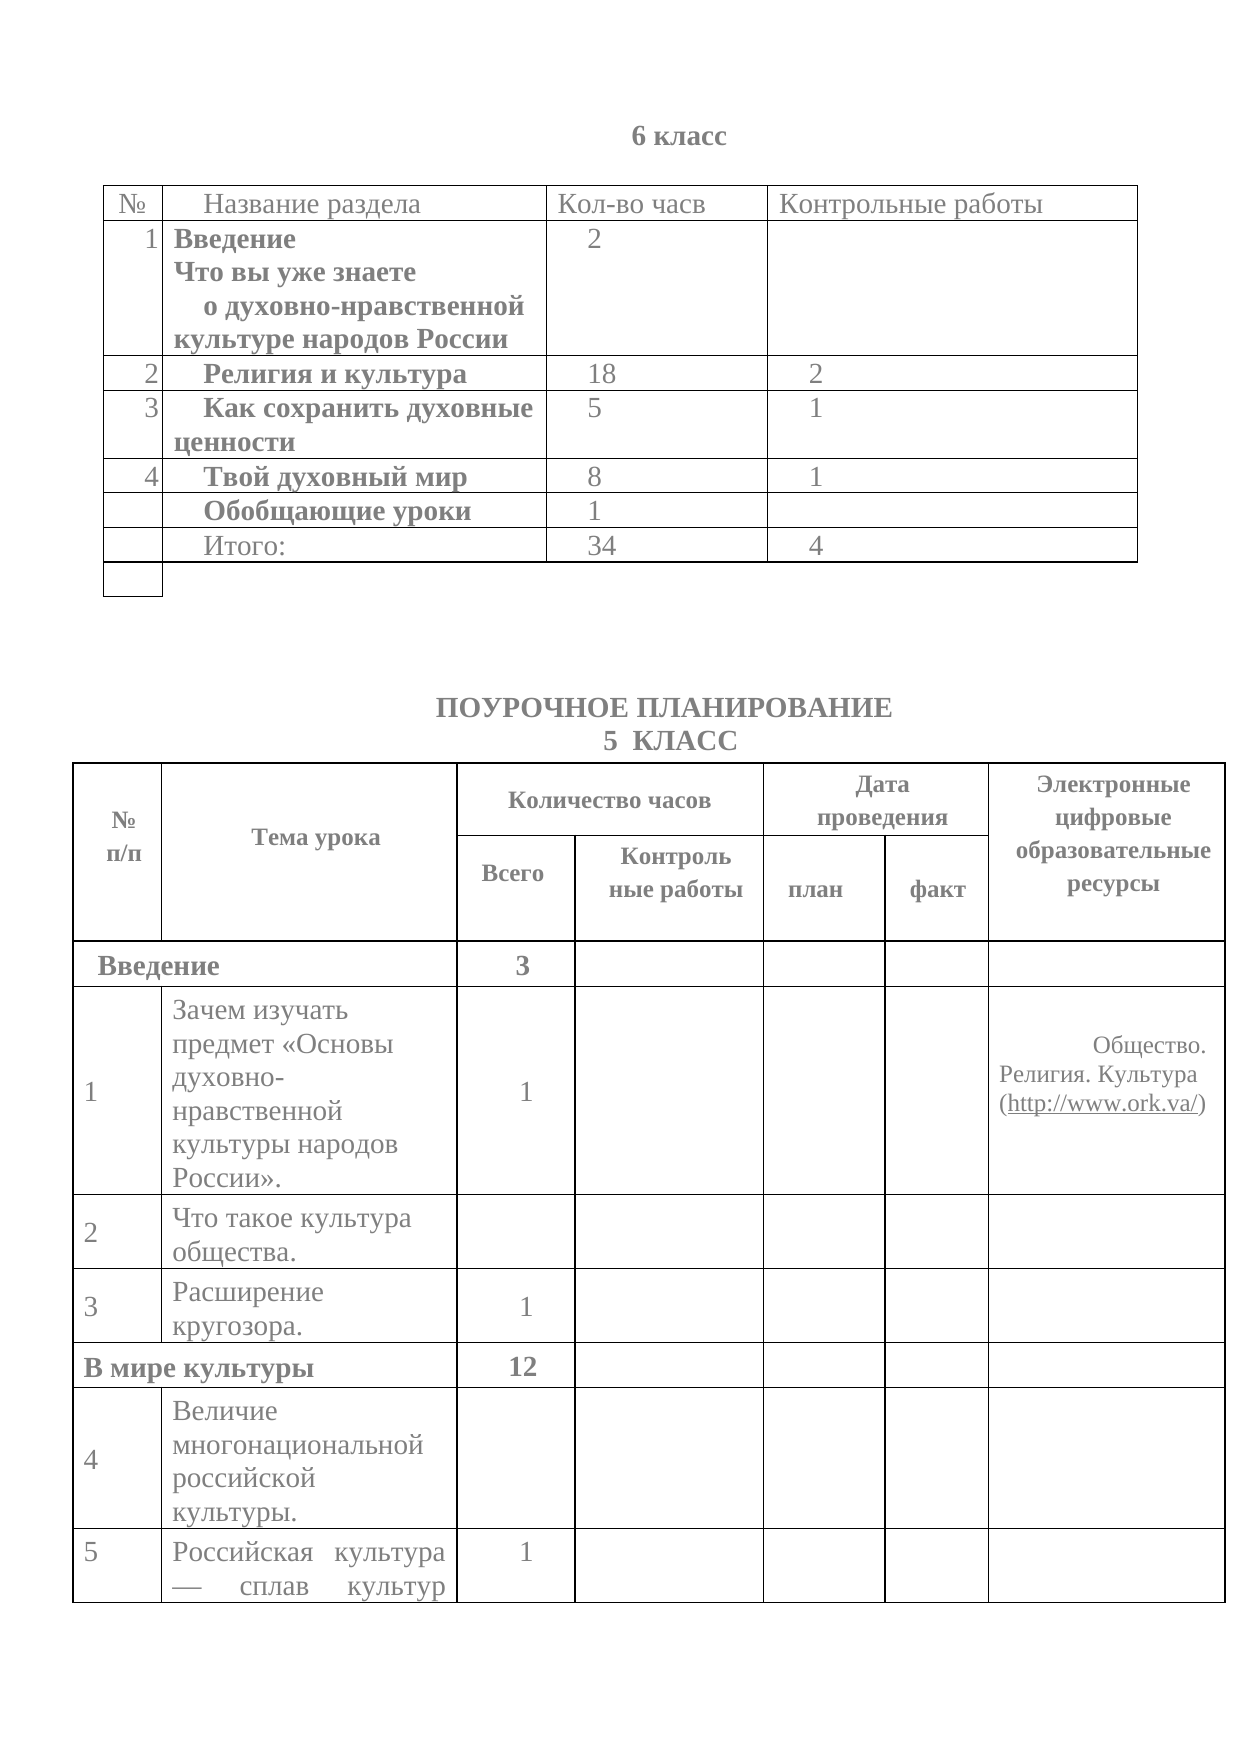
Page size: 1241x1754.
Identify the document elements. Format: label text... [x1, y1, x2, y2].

text 5 КЛАСС [190, 723, 1152, 757]
table_cell [989, 1343, 1224, 1387]
table_cell [576, 1269, 763, 1341]
table_cell [764, 1343, 884, 1387]
table_header Кол-во часв [547, 186, 767, 220]
table_cell [886, 942, 988, 986]
table_cell [989, 1195, 1224, 1267]
table_header Название раздела [163, 186, 546, 220]
table_cell [764, 1529, 884, 1601]
table_cell 8 [547, 459, 767, 492]
table_cell 2 [74, 1195, 161, 1267]
table_cell [104, 493, 162, 527]
table_cell [104, 563, 162, 596]
table_cell [764, 1388, 884, 1528]
table_cell [104, 528, 162, 561]
table_cell [989, 942, 1224, 986]
table_cell 12 [458, 1343, 574, 1387]
table_cell 1 [458, 1269, 574, 1341]
table_cell Общество. Религия. Культура (http://www.ork.va/) [989, 987, 1224, 1194]
table_cell Итого: [163, 528, 546, 561]
table_cell [989, 1269, 1224, 1341]
text 6 класс [177, 118, 1152, 152]
table_cell Введение Что вы уже знаете о духовно-нравственной культуре народов России [163, 221, 546, 355]
table_cell Величие многонациональной российской культуры. [162, 1388, 456, 1528]
table_cell 1 [104, 221, 162, 355]
table_header Контрольные работы [768, 186, 1137, 220]
table_cell [886, 1195, 988, 1267]
table_cell 1 [768, 459, 1137, 492]
table_header Тема урока [162, 764, 456, 940]
table_header № п/п [74, 764, 161, 940]
table_cell 4 [74, 1388, 161, 1528]
table_cell [576, 987, 763, 1194]
table_cell [764, 942, 884, 986]
table_cell [886, 1388, 988, 1528]
table_cell [886, 1269, 988, 1341]
table_cell 1 [458, 987, 574, 1194]
table_cell 1 [74, 987, 161, 1194]
table_cell [576, 942, 763, 986]
table_cell Контроль ные работы [576, 836, 763, 940]
table_cell 5 [74, 1529, 161, 1601]
table_cell 4 [768, 528, 1137, 561]
table_cell 1 [547, 493, 767, 527]
table_cell Всего [458, 836, 574, 940]
table_cell [576, 1195, 763, 1267]
table_cell В мире культуры [74, 1343, 456, 1387]
table_header № [104, 186, 162, 220]
table_cell Как сохранить духовные ценности [163, 391, 546, 458]
table_cell 3 [458, 942, 574, 986]
table_cell Обобщающие уроки [163, 493, 546, 527]
table_cell 1 [458, 1529, 574, 1601]
table_cell [768, 493, 1137, 527]
table_cell Расширение кругозора. [162, 1269, 456, 1341]
table_cell [764, 987, 884, 1194]
table_cell 1 [768, 391, 1137, 458]
table_cell [764, 1195, 884, 1267]
table_cell [886, 1529, 988, 1601]
table_cell [576, 1343, 763, 1387]
table_cell Введение [74, 942, 456, 986]
table_cell [886, 987, 988, 1194]
table_cell Что такое культура общества. [162, 1195, 456, 1267]
table_cell [764, 1269, 884, 1341]
table_cell [768, 221, 1137, 355]
table_cell 2 [768, 356, 1137, 389]
table_cell [458, 1388, 574, 1528]
table_cell 18 [547, 356, 767, 389]
table_header Дата проведения [764, 764, 988, 834]
table_cell [576, 1388, 763, 1528]
table_cell 3 [104, 391, 162, 458]
table_cell 4 [104, 459, 162, 492]
table_cell факт [886, 836, 988, 940]
table_header Количество часов [458, 764, 763, 834]
table_cell [989, 1529, 1224, 1601]
table_cell [989, 1388, 1224, 1528]
table_cell Твой духовный мир [163, 459, 546, 492]
table_cell [886, 1343, 988, 1387]
table_cell 5 [547, 391, 767, 458]
table_cell 2 [104, 356, 162, 389]
table_cell 3 [74, 1269, 161, 1341]
table_cell [458, 1195, 574, 1267]
table_cell Зачем изучать предмет «Основы духовно-нравственной культуры народов России». [162, 987, 456, 1194]
table_cell план [764, 836, 884, 940]
text ПОУРОЧНОЕ ПЛАНИРОВАНИЕ [177, 690, 1152, 723]
table_cell Религия и культура [163, 356, 546, 389]
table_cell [162, 1529, 456, 1601]
table_cell 34 [547, 528, 767, 561]
table_cell 2 [547, 221, 767, 355]
table_cell [576, 1529, 763, 1601]
table_header Электронные цифровые образовательные ресурсы [989, 764, 1224, 940]
